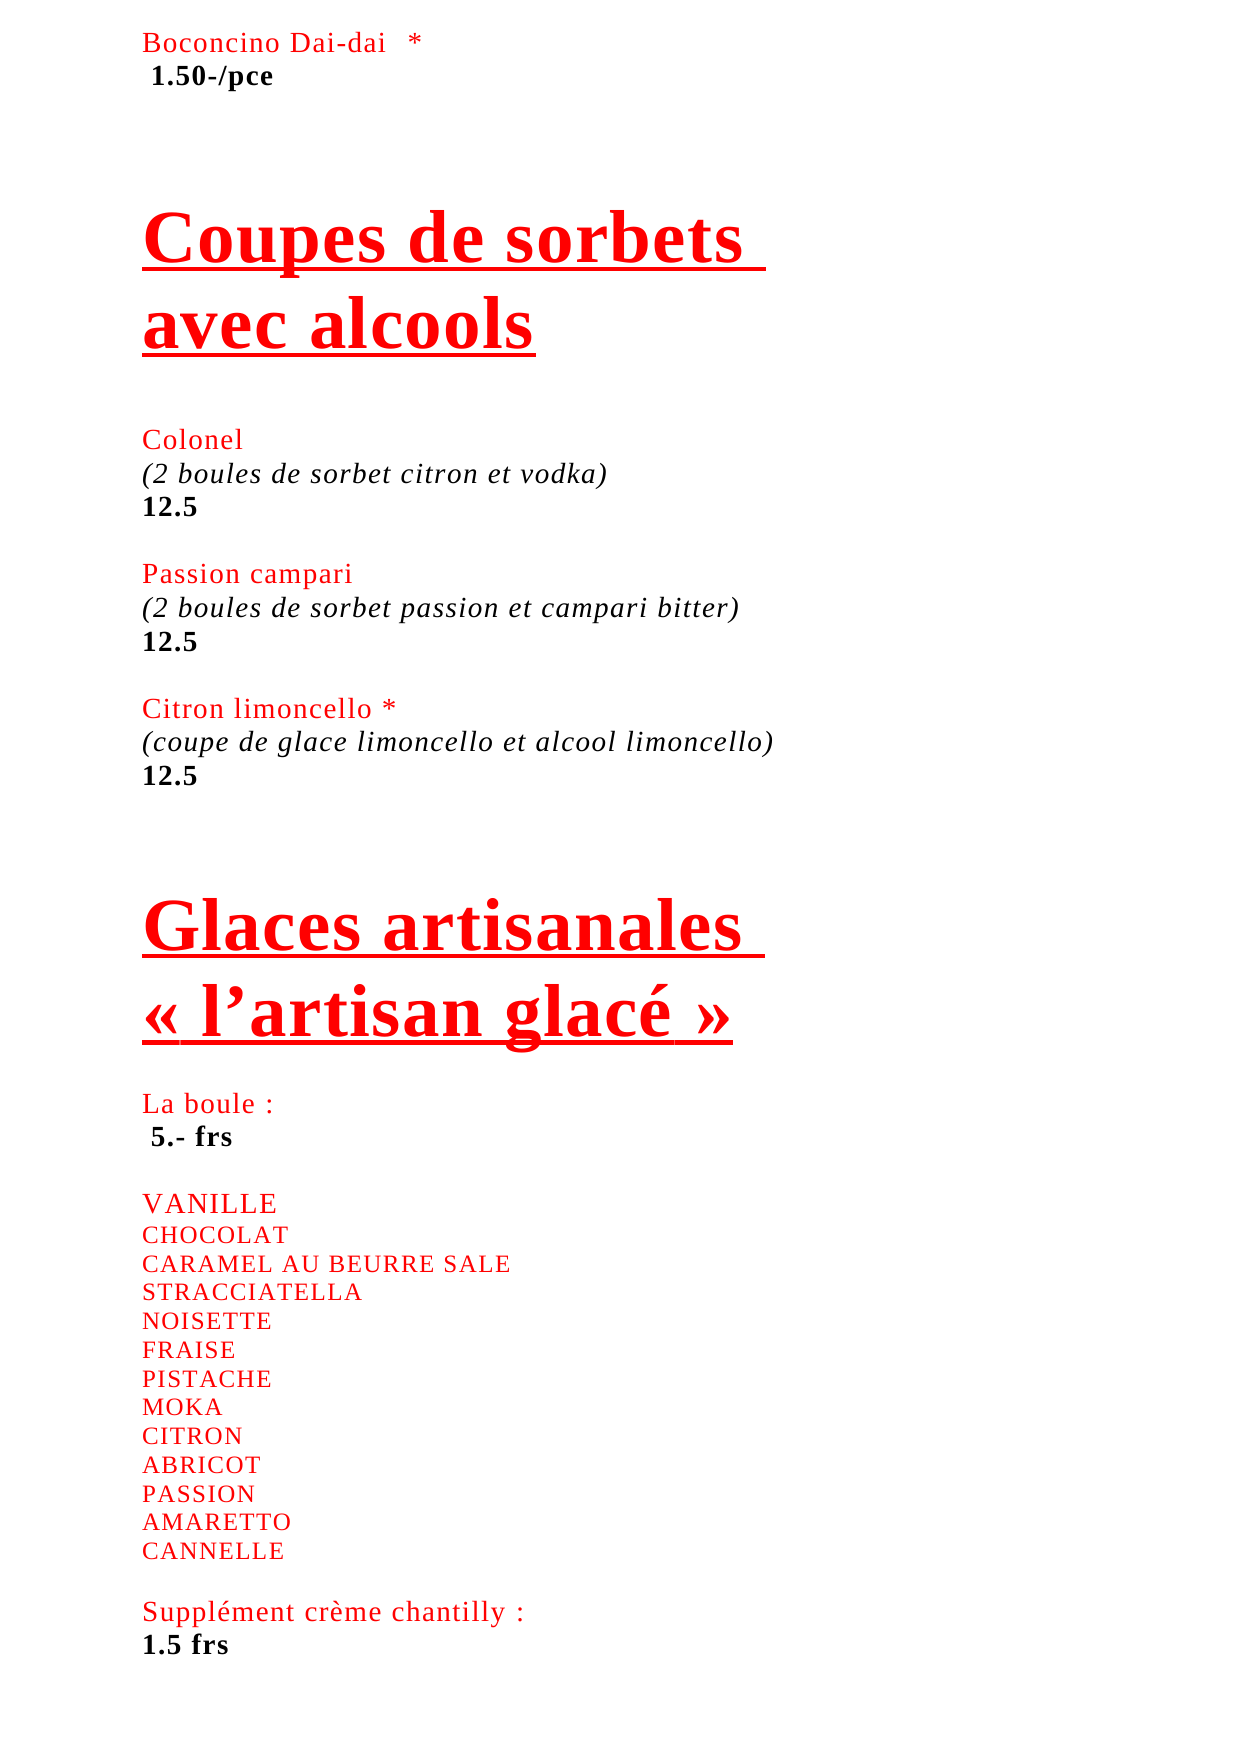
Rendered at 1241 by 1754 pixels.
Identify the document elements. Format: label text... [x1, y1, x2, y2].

text « l’artisan glacé » [142, 966, 1137, 1052]
text VANILLE [142, 1186, 1137, 1220]
text Supplément crème chantilly : [142, 1594, 1137, 1627]
text FRAISE [142, 1335, 1137, 1364]
text 1.5 frs [142, 1627, 1137, 1661]
text 12.5 [142, 489, 1137, 523]
text Passion campari [142, 557, 1137, 590]
text Glaces artisanales [142, 880, 1137, 966]
text AMARETTO [142, 1507, 1137, 1536]
text CANNELLE [142, 1536, 1137, 1565]
text MOKA [142, 1392, 1137, 1421]
text Boconcino Dai-dai * [142, 25, 1137, 58]
text CITRON [142, 1421, 1137, 1450]
text PISTACHE [142, 1364, 1137, 1392]
text ABRICOT [142, 1450, 1137, 1479]
text 12.5 [142, 624, 1137, 657]
text (coupe de glace limoncello et alcool limoncello) [142, 724, 1137, 758]
text CARAMEL AU BEURRE SALE [142, 1249, 1137, 1277]
text La boule : [142, 1086, 1137, 1119]
text Colonel [142, 422, 1137, 456]
text 1.50-/pce [142, 58, 1137, 92]
text NOISETTE [142, 1306, 1137, 1335]
text 12.5 [142, 758, 1137, 791]
text avec alcools [142, 279, 1137, 365]
text Citron limoncello * [142, 691, 1137, 724]
text (2 boules de sorbet passion et campari bitter) [142, 590, 1137, 624]
text STRACCIATELLA [142, 1277, 1137, 1306]
text 5.- frs [142, 1119, 1137, 1153]
text CHOCOLAT [142, 1220, 1137, 1249]
text Coupes de sorbets [142, 192, 1137, 279]
text PASSION [142, 1479, 1137, 1507]
text (2 boules de sorbet citron et vodka) [142, 456, 1137, 489]
